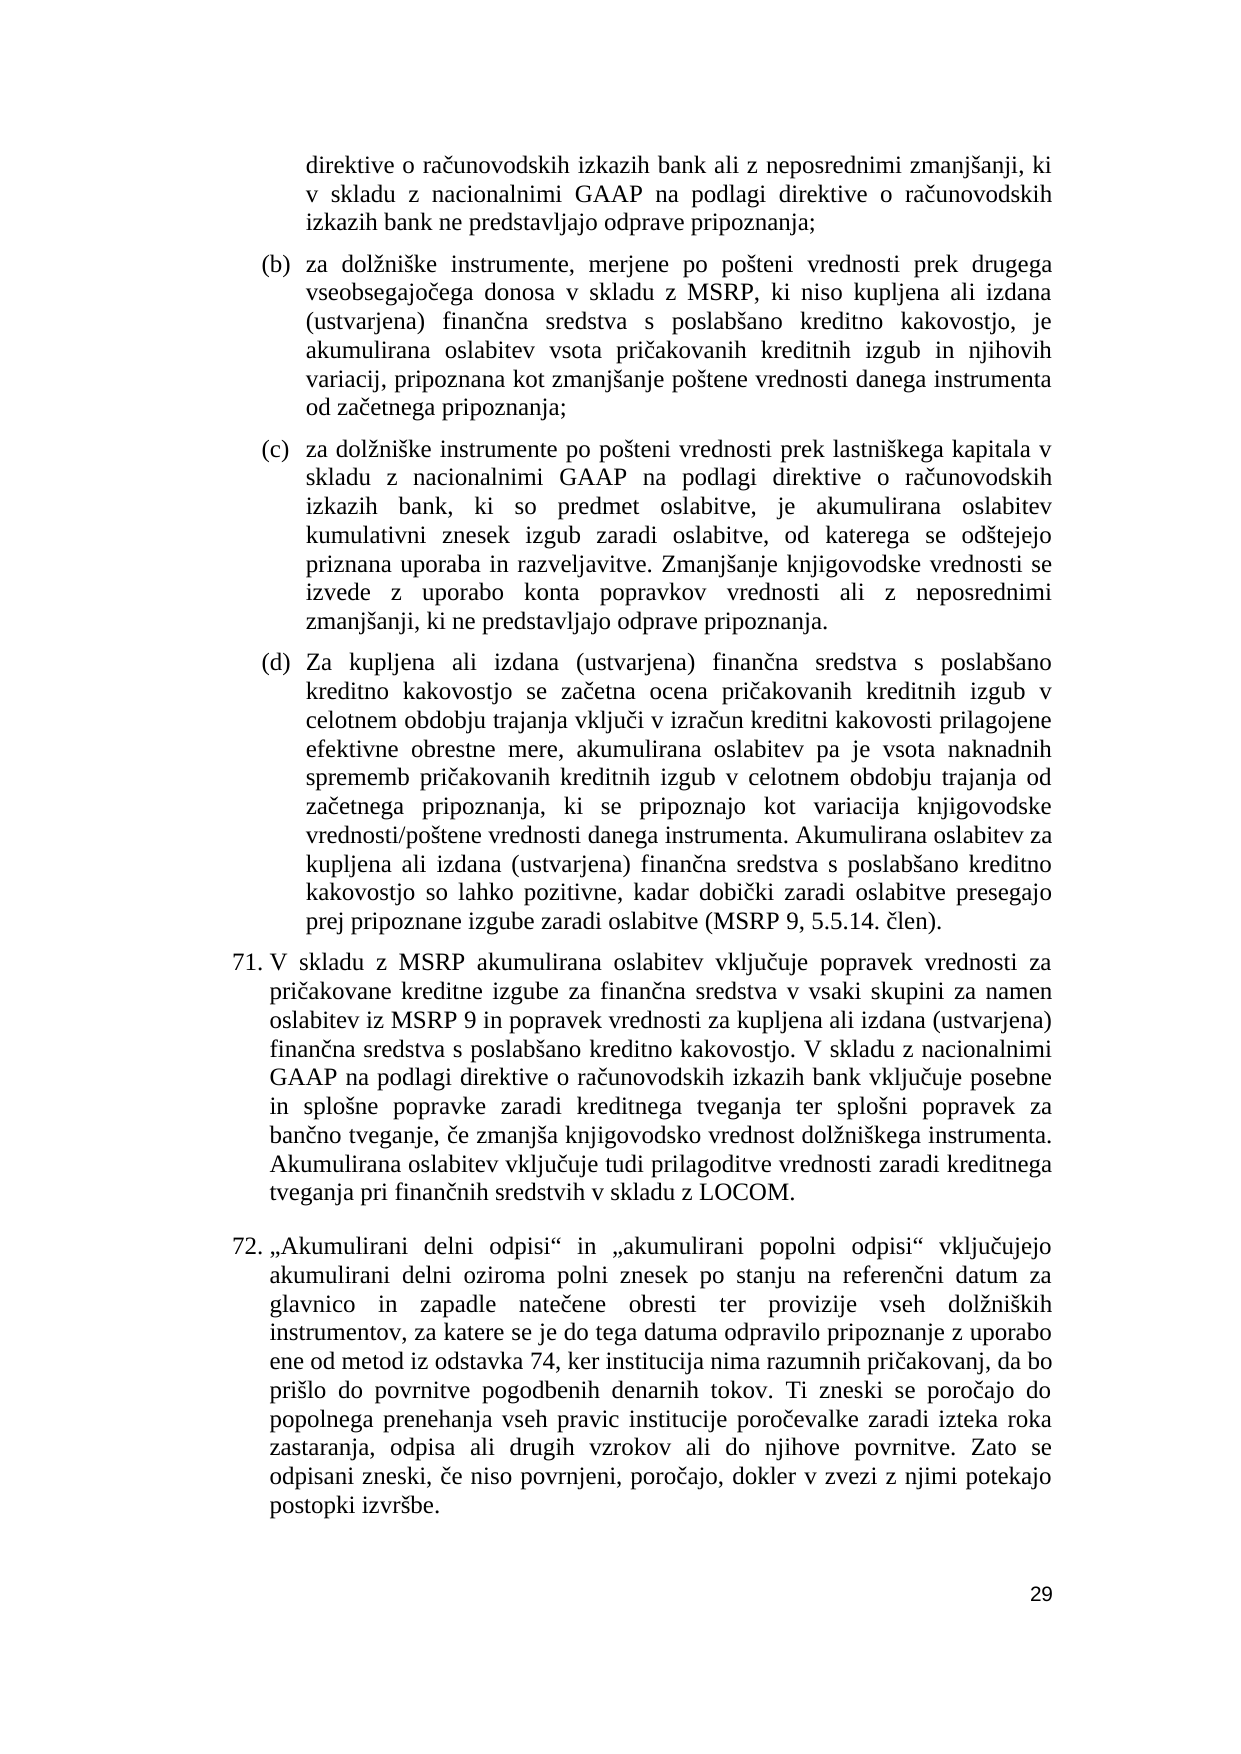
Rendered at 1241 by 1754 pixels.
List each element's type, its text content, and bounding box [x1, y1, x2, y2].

list za dolžniške instrumente, merjene po pošteni vrednosti prek drugega vseobsegajočega donosa v skladu z MSRP, ki niso kupljena ali izdana (ustvarjena) finančna sredstva s poslabšano kreditno kakovostjo, je akumulirana oslabitev vsota pričakovanih kreditnih izgub in njihovih variacij, pripoznana kot zmanjšanje poštene vrednosti danega instrumenta od začetnega pripoznanja; [261, 249, 1053, 421]
text „Akumulirani delni odpisi“ in „akumulirani popolni odpisi“ vključujejo akumulirani delni oziroma polni znesek po stanju na referenčni datum za glavnico in zapadle natečene obresti ter provizije vseh dolžniških instrumentov, za katere se je do tega datuma odpravilo pripoznanje z uporabo ene od metod iz odstavka 74, ker institucija nima razumnih pričakovanj, da bo prišlo do povrnitve pogodbenih denarnih tokov. Ti zneski se poročajo do popolnega prenehanja vseh pravic institucije poročevalke zaradi izteka roka zastaranja, odpisa ali drugih vzrokov ali do njihove povrnitve. Zato se odpisani zneski, če niso povrnjeni, poročajo, dokler v zvezi z njimi potekajo postopki izvršbe. [232, 1231, 1053, 1519]
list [261, 150, 1053, 236]
list Za kupljena ali izdana (ustvarjena) finančna sredstva s poslabšano kreditno kakovostjo se začetna ocena pričakovanih kreditnih izgub v celotnem obdobju trajanja vključi v izračun kreditni kakovosti prilagojene efektivne obrestne mere, akumulirana oslabitev pa je vsota naknadnih sprememb pričakovanih kreditnih izgub v celotnem obdobju trajanja od začetnega pripoznanja, ki se pripoznajo kot variacija knjigovodske vrednosti/poštene vrednosti danega instrumenta. Akumulirana oslabitev za kupljena ali izdana (ustvarjena) finančna sredstva s poslabšano kreditno kakovostjo so lahko pozitivne, kadar dobički zaradi oslabitve presegajo prej pripoznane izgube zaradi oslabitve (MSRP 9, 5.5.14. člen). [261, 647, 1053, 935]
list za dolžniške instrumente po pošteni vrednosti prek lastniškega kapitala v skladu z nacionalnimi GAAP na podlagi direktive o računovodskih izkazih bank, ki so predmet oslabitve, je akumulirana oslabitev kumulativni znesek izgub zaradi oslabitve, od katerega se odštejejo priznana uporaba in razveljavitve. Zmanjšanje knjigovodske vrednosti se izvede z uporabo konta popravkov vrednosti ali z neposrednimi zmanjšanji, ki ne predstavljajo odprave pripoznanja. [261, 434, 1053, 635]
text V skladu z MSRP akumulirana oslabitev vključuje popravek vrednosti za pričakovane kreditne izgube za finančna sredstva v vsaki skupini za namen oslabitev iz MSRP 9 in popravek vrednosti za kupljena ali izdana (ustvarjena) finančna sredstva s poslabšano kreditno kakovostjo. V skladu z nacionalnimi GAAP na podlagi direktive o računovodskih izkazih bank vključuje posebne in splošne popravke zaradi kreditnega tveganja ter splošni popravek za bančno tveganje, če zmanjša knjigovodsko vrednost dolžniškega instrumenta. Akumulirana oslabitev vključuje tudi prilagoditve vrednosti zaradi kreditnega tveganja pri finančnih sredstvih v skladu z LOCOM. [232, 947, 1053, 1206]
